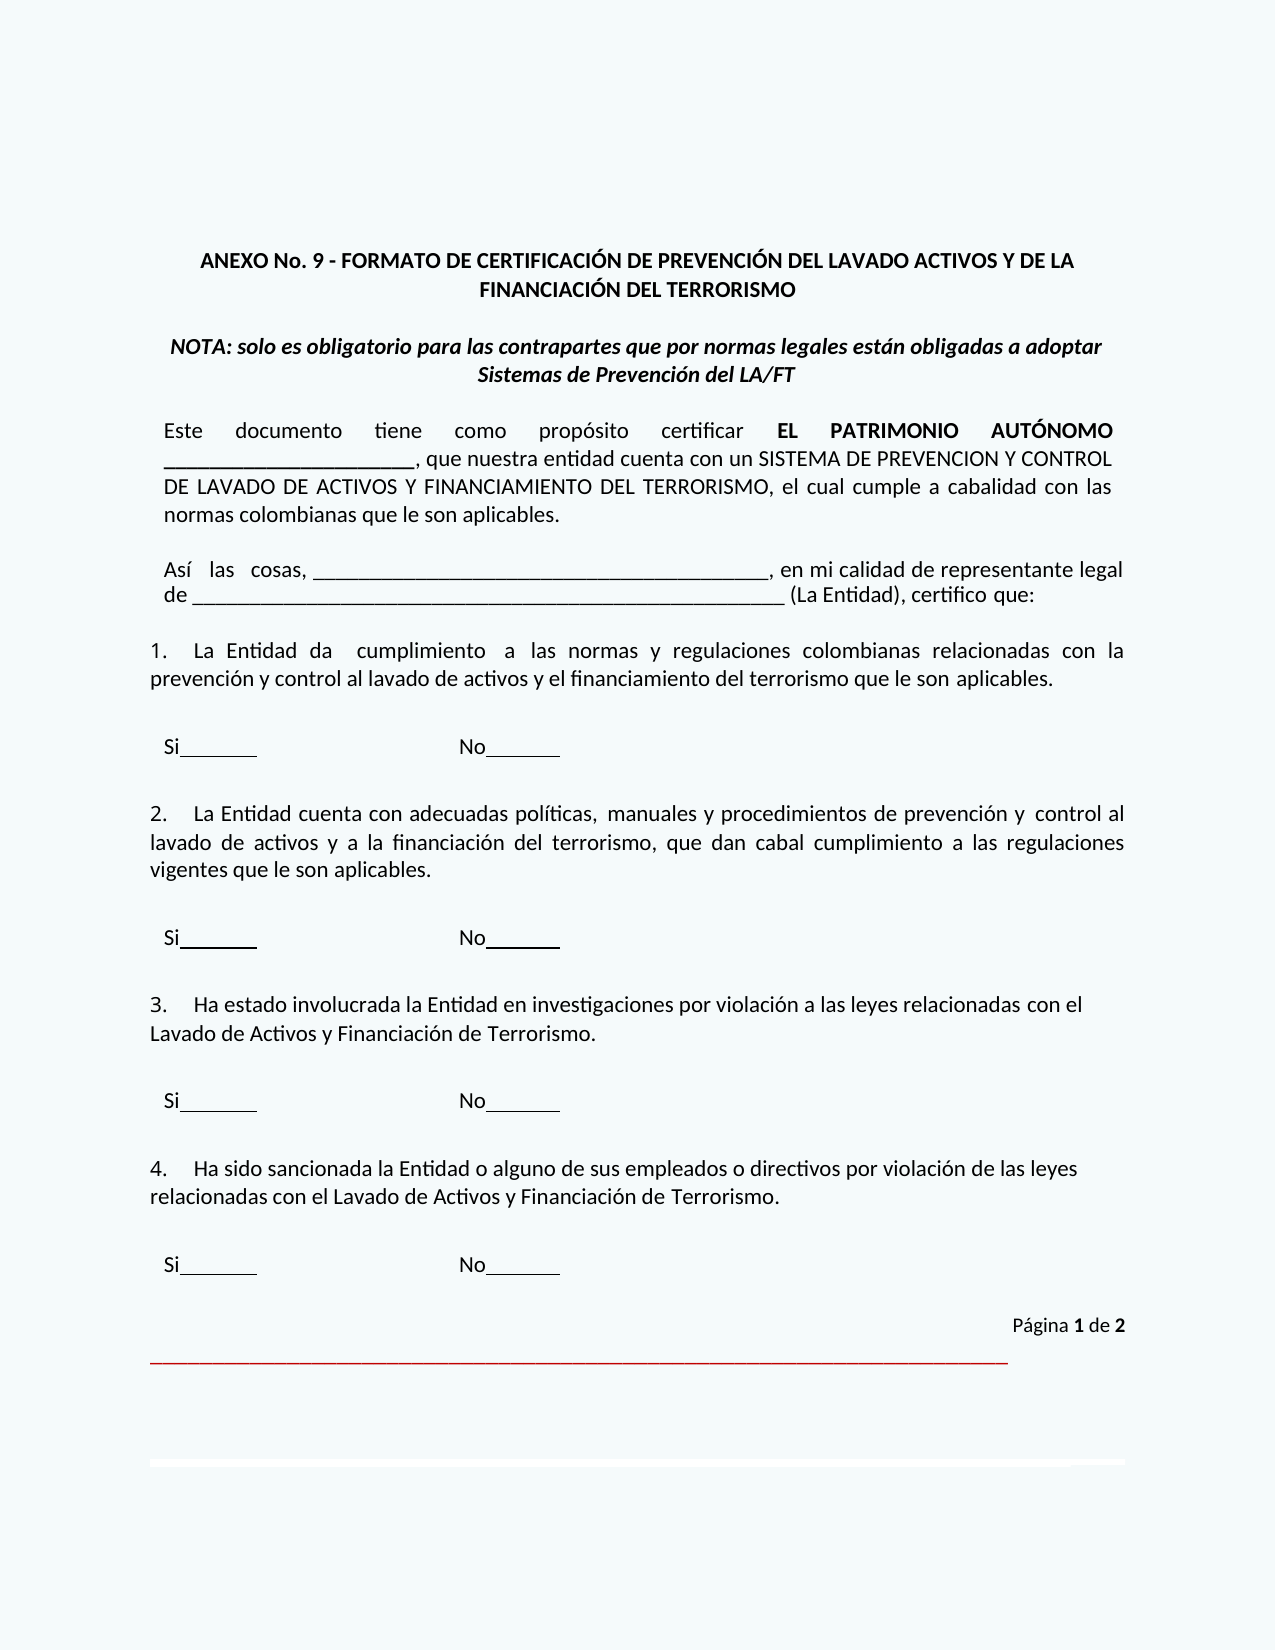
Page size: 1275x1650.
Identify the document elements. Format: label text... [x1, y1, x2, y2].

text Si No [164, 1250, 1125, 1278]
text NOTA: solo es obligatorio para las contrapartes que por normas legales están obligadas a adoptar Sistemas de Prevención del LA/FT [150, 332, 1125, 388]
text Si No [164, 732, 1125, 760]
list La Entidad cuenta con adecuadas políticas, manuales y procedimientos de prevención y control al lavado de activos y a la financiación del terrorismo, que dan cabal cumplimiento a las regulaciones vigentes que le son aplicables. [150, 799, 1125, 884]
text Así las cosas, ________________________________________, en mi calidad de representante legal de ____________________________________________________ (La Entidad), certifico que: [164, 557, 1125, 608]
text ANEXO No. 9 - FORMATO DE CERTIFICACIÓN DE PREVENCIÓN DEL LAVADO ACTIVOS Y DE LA FINANCIACIÓN DEL TERRORISMO [150, 247, 1125, 303]
picture [150, 1459, 1125, 1467]
text Si No [164, 1087, 1125, 1114]
text Si No [164, 923, 1125, 951]
text Este documento tiene como propósito certificar EL PATRIMONIO AUTÓNOMO ______________________, que nuestra entidad cuenta con un SISTEMA DE PREVENCION Y CONTROL DE LAVADO DE ACTIVOS Y FINANCIAMIENTO DEL TERRORISMO, el cual cumple a cabalidad con las normas colombianas que le son aplicables. [164, 416, 1113, 528]
list Ha sido sancionada la Entidad o alguno de sus empleados o directivos por violación de las leyes relacionadas con el Lavado de Activos y Financiación de Terrorismo. [150, 1154, 1125, 1210]
list La Entidad da cumplimiento a las normas y regulaciones colombianas relacionadas con la prevención y control al lavado de activos y el financiamiento del terrorismo que le son aplicables. [150, 636, 1125, 692]
list Ha estado involucrada la Entidad en investigaciones por violación a las leyes relacionadas con el Lavado de Activos y Financiación de Terrorismo. [150, 991, 1125, 1047]
